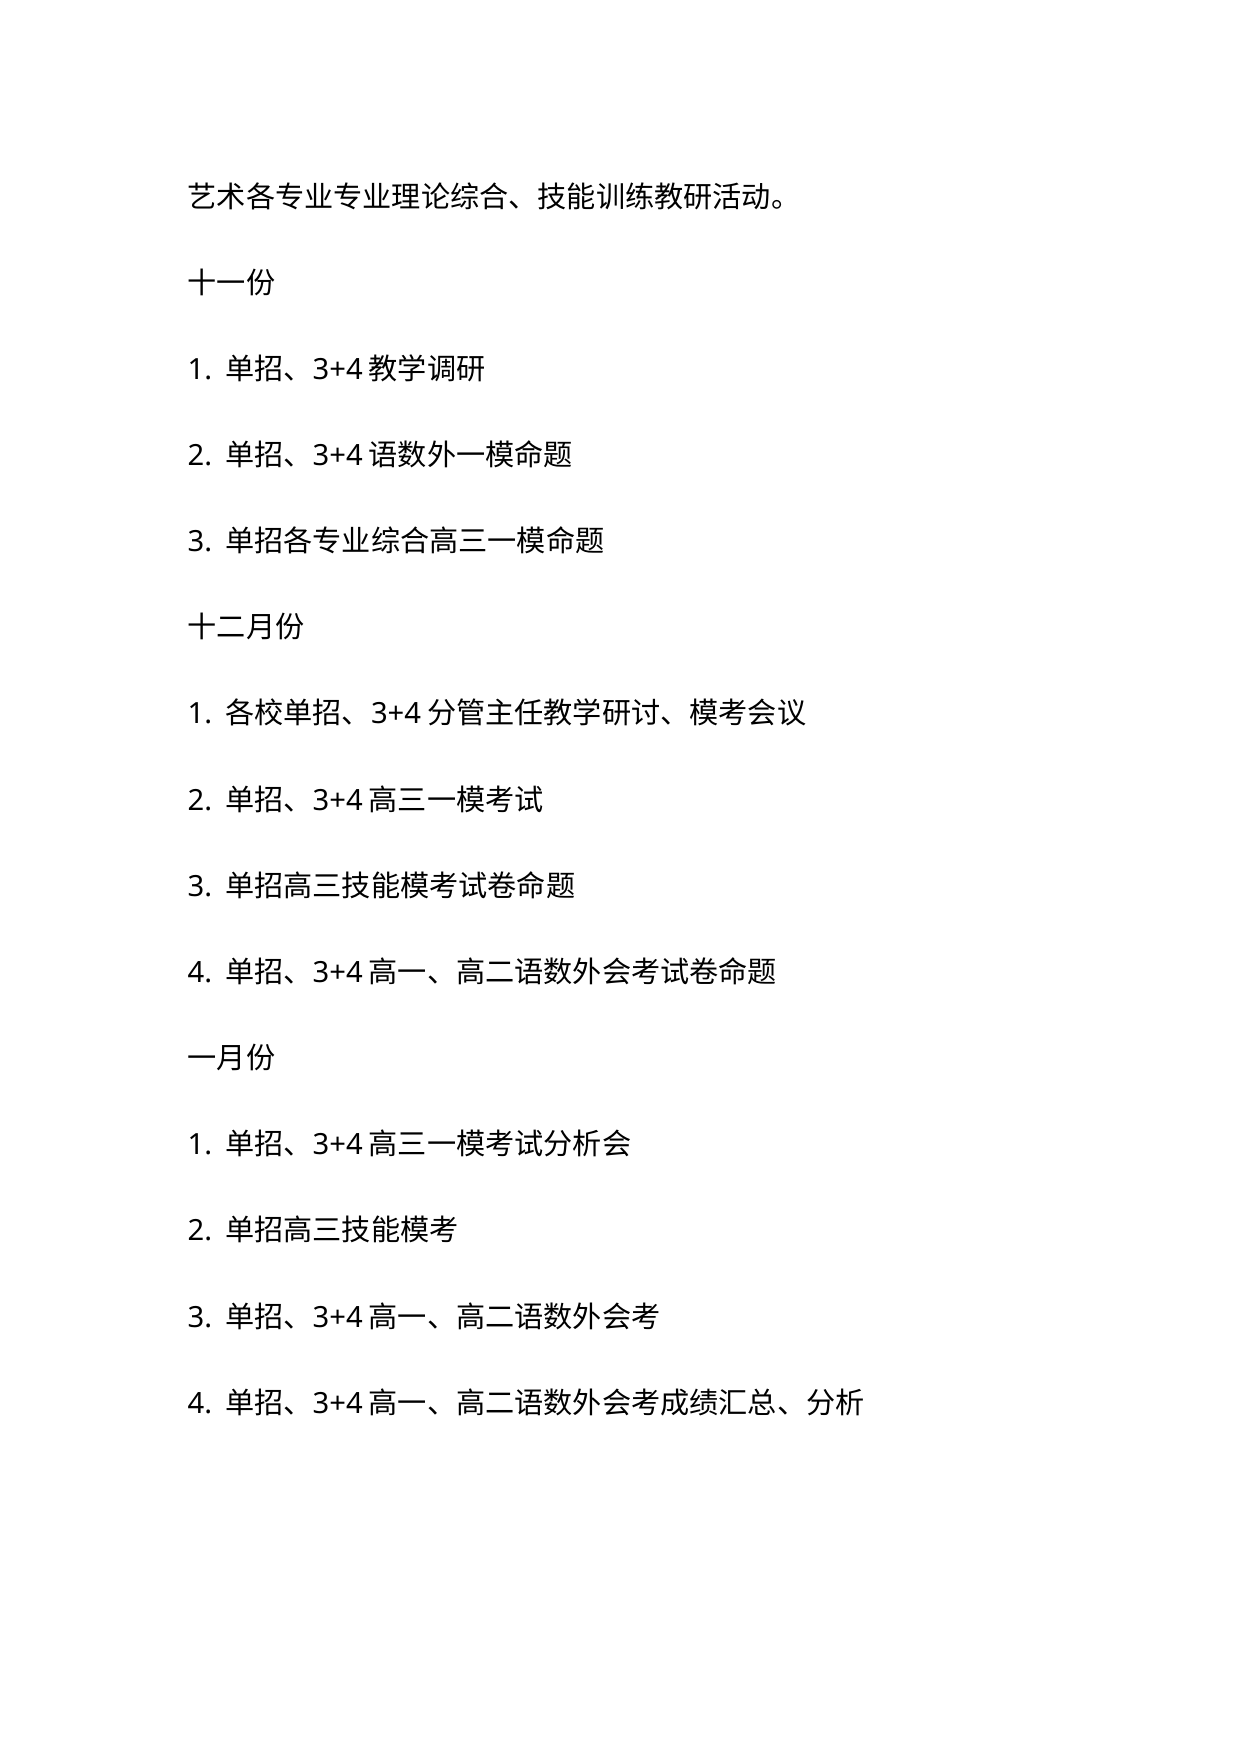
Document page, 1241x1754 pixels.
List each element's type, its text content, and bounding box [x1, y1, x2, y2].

list 单招、3+4语数外一模命题 [187, 420, 1053, 485]
text 一月份 [187, 1023, 1053, 1088]
list 单招高三技能模考试卷命题 [187, 851, 1053, 916]
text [187, 162, 1053, 227]
list 单招、3+4高一、高二语数外会考试卷命题 [187, 937, 1053, 1002]
list 单招、3+4高一、高二语数外会考 [187, 1282, 1053, 1347]
list 各校单招、3+4分管主任教学研讨、模考会议 [187, 679, 1053, 744]
list 单招、3+4高三一模考试分析会 [187, 1109, 1053, 1174]
list 单招各专业综合高三一模命题 [187, 507, 1053, 572]
text 十二月份 [187, 593, 1053, 658]
list 单招高三技能模考 [187, 1196, 1053, 1261]
list 单招、3+4高三一模考试 [187, 765, 1053, 830]
text 十一份 [187, 248, 1053, 313]
list 单招、3+4高一、高二语数外会考成绩汇总、分析 [187, 1368, 1053, 1433]
list 单招、3+4教学调研 [187, 334, 1053, 399]
